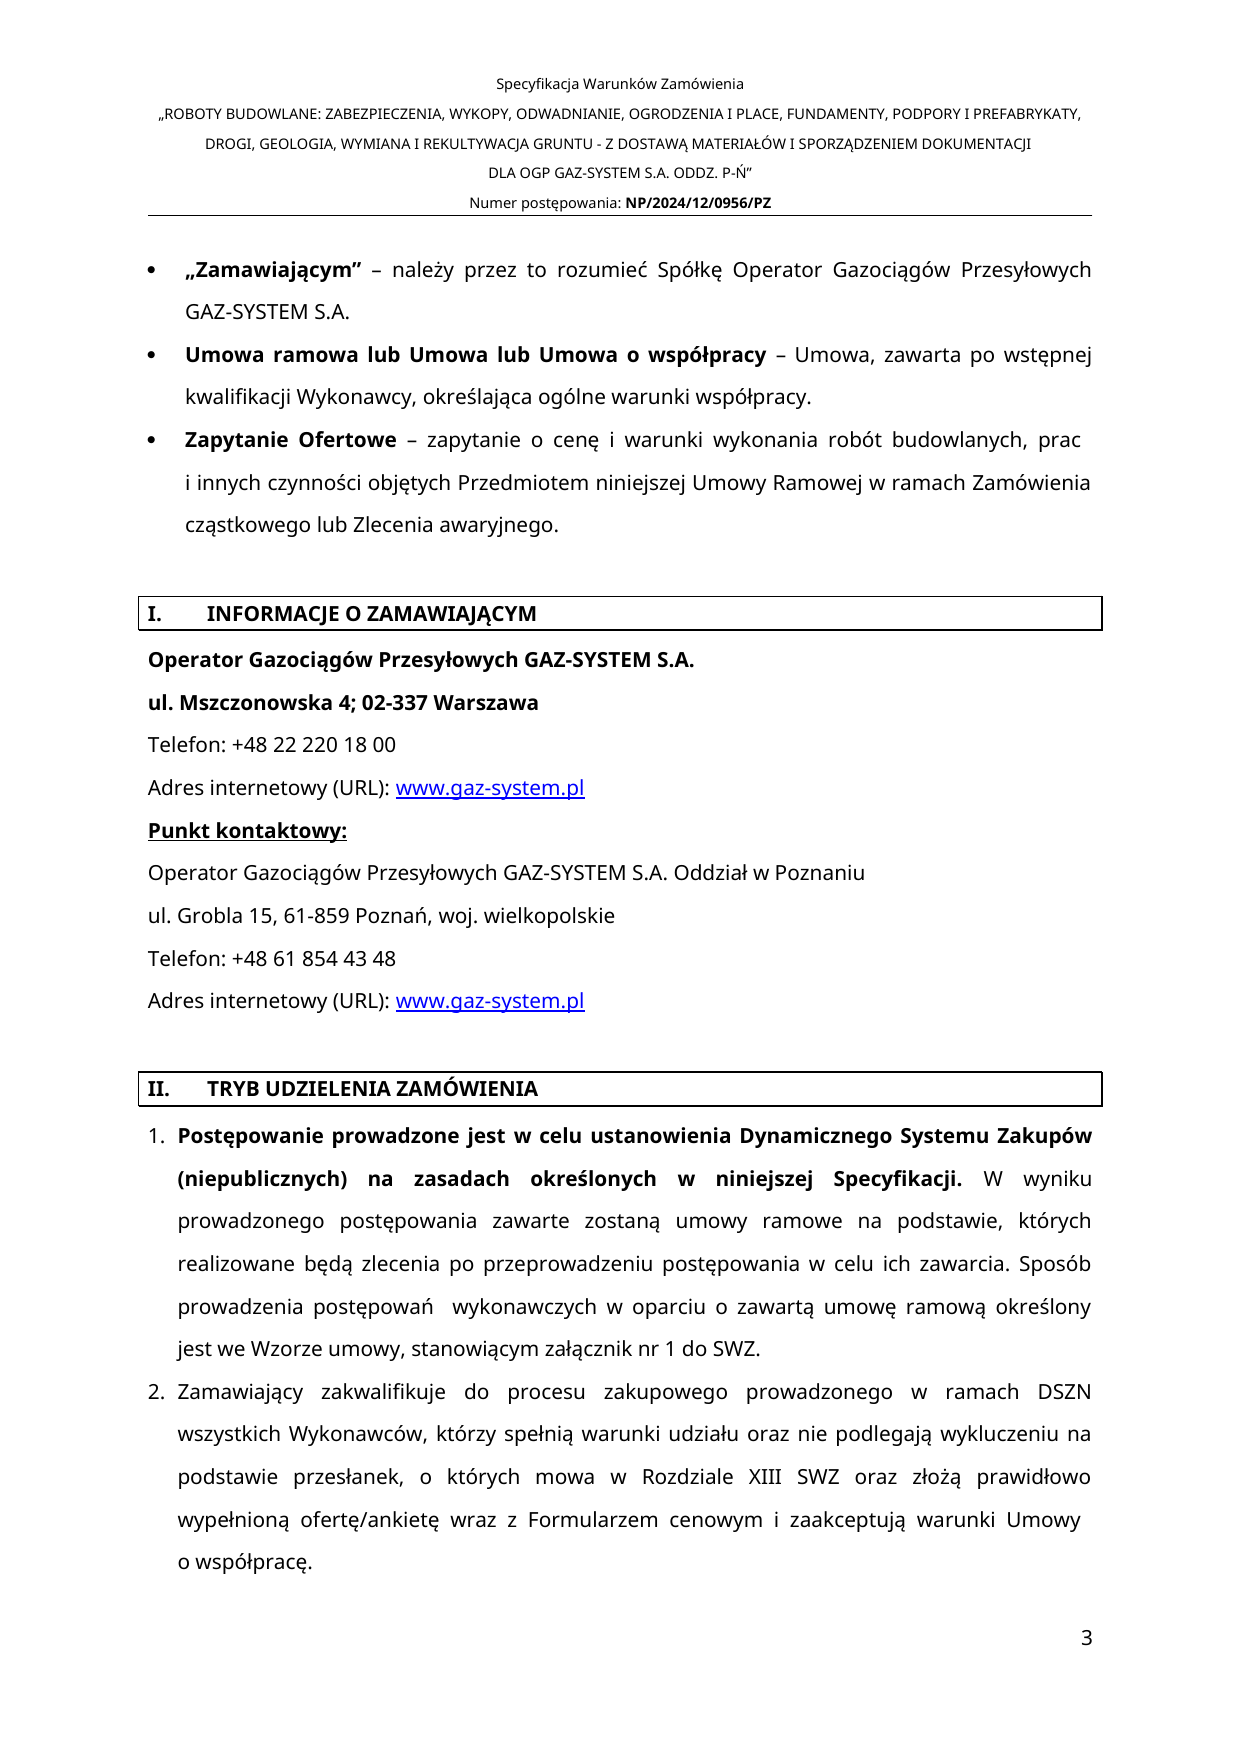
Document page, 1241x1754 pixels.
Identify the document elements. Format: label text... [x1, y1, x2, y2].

list Postępowanie prowadzone jest w celu ustanowienia Dynamicznego Systemu Zakupów (niepublicznych) na zasadach określonych w niniejszej Specyfikacji. W wyniku prowadzonego postępowania zawarte zostaną umowy ramowe na podstawie, których realizowane będą zlecenia po przeprowadzeniu postępowania w celu ich zawarcia. Sposób prowadzenia postępowań wykonawczych w oparciu o zawartą umowę ramową określony jest we Wzorze umowy, stanowiącym załącznik nr 1 do SWZ. [148, 1121, 1092, 1363]
list TRYB UDZIELENIA ZAMÓWIENIA [139, 1073, 1101, 1105]
list INFORMACJE O ZAMAWIAJĄCYM [139, 597, 1101, 629]
text Telefon: +48 22 220 18 00 [148, 731, 1092, 759]
text Punkt kontaktowy: [148, 816, 1092, 844]
text Operator Gazociągów Przesyłowych GAZ-SYSTEM S.A. Oddział w Poznaniu [148, 858, 1092, 887]
list Zapytanie Ofertowe – zapytanie o cenę i warunki wykonania robót budowlanych, prac i innych czynności objętych Przedmiotem niniejszej Umowy Ramowej w ramach Zamówienia cząstkowego lub Zlecenia awaryjnego. [148, 425, 1092, 539]
text ul. Grobla 15, 61-859 Poznań, woj. wielkopolskie [148, 901, 1092, 929]
text ul. Mszczonowska 4; 02-337 Warszawa [148, 688, 1092, 716]
text Adres internetowy (URL): www.gaz-system.pl [148, 773, 1092, 802]
list Umowa ramowa lub Umowa lub Umowa o współpracy – Umowa, zawarta po wstępnej kwalifikacji Wykonawcy, określająca ogólne warunki współpracy. [148, 340, 1092, 411]
list Zamawiający zakwalifikuje do procesu zakupowego prowadzonego w ramach DSZN wszystkich Wykonawców, którzy spełnią warunki udziału oraz nie podlegają wykluczeniu na podstawie przesłanek, o których mowa w Rozdziale XIII SWZ oraz złożą prawidłowo wypełnioną ofertę/ankietę wraz z Formularzem cenowym i zaakceptują warunki Umowy o współpracę. [148, 1377, 1092, 1576]
text Operator Gazociągów Przesyłowych GAZ-SYSTEM S.A. [148, 645, 1092, 674]
text Adres internetowy (URL): www.gaz-system.pl [148, 986, 1092, 1015]
text Telefon: +48 61 854 43 48 [148, 944, 1092, 972]
list „Zamawiającym” – należy przez to rozumieć Spółkę Operator Gazociągów Przesyłowych GAZ-SYSTEM S.A. [148, 255, 1092, 326]
